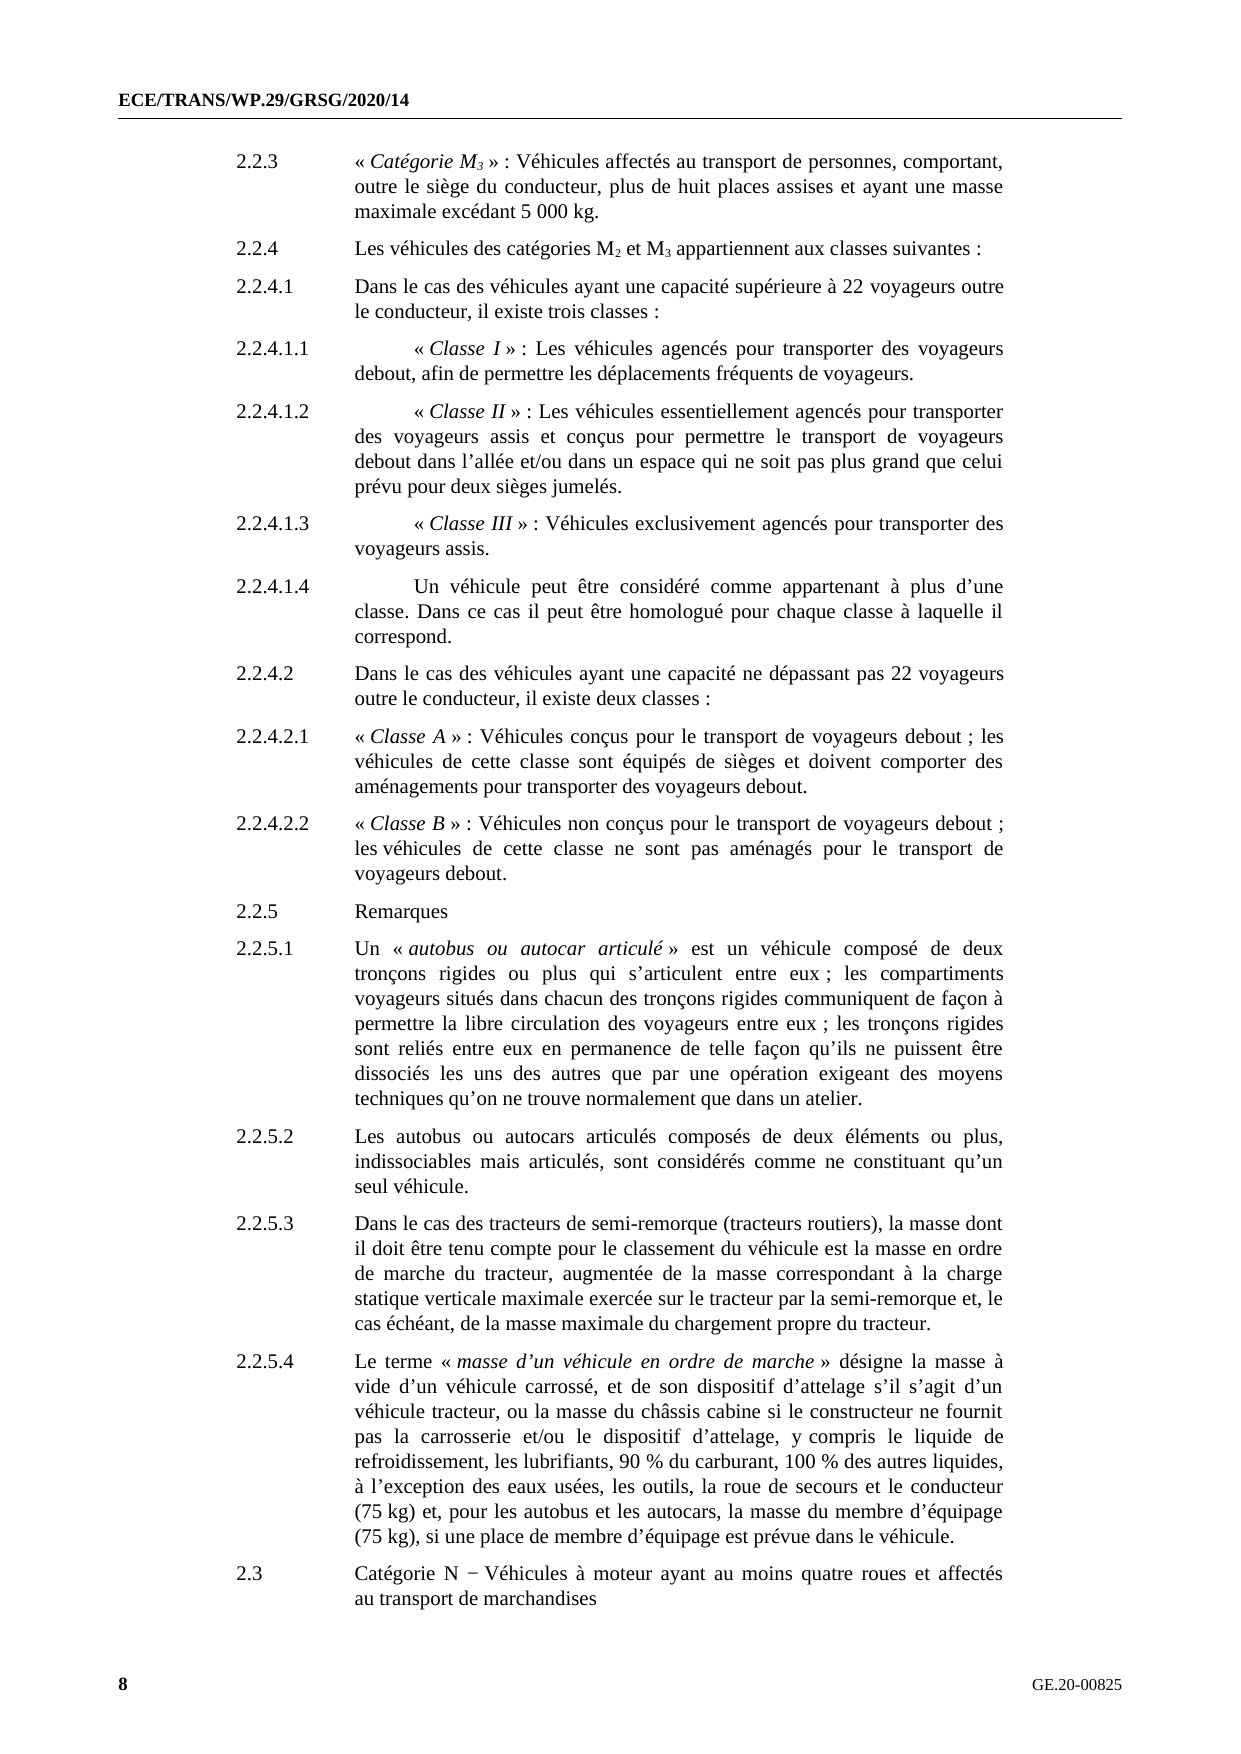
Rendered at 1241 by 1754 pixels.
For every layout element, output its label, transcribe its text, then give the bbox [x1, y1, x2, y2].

text 2.2.5.4 Le terme « masse d’un véhicule en ordre de marche » désigne la masse à vide d’un véhicule carrossé, et de son dispositif d’attelage s’il s’agit d’un véhicule tracteur, ou la masse du châssis cabine si le constructeur ne fournit pas la carrosserie et/ou le dispositif d’attelage, y compris le liquide de refroidissement, les lubrifiants, 90 % du carburant, 100 % des autres liquides, à l’exception des eaux usées, les outils, la roue de secours et le conducteur (75 kg) et, pour les autobus et les autocars, la masse du membre d’équipage (75 kg), si une place de membre d’équipage est prévue dans le véhicule. [236, 1348, 1004, 1548]
text 2.2.5 Remarques [236, 898, 1004, 923]
text 2.2.4.2.2 « Classe B » : Véhicules non conçus pour le transport de voyageurs debout ; les véhicules de cette classe ne sont pas aménagés pour le transport de voyageurs debout. [236, 810, 1004, 885]
text 2.2.5.2 Les autobus ou autocars articulés composés de deux éléments ou plus, indissociables mais articulés, sont considérés comme ne constituant qu’un seul véhicule. [236, 1123, 1004, 1198]
text 2.2.4.2.1 « Classe A » : Véhicules conçus pour le transport de voyageurs debout ; les véhicules de cette classe sont équipés de sièges et doivent comporter des aménagements pour transporter des voyageurs debout. [236, 723, 1004, 798]
text 2.2.4.1.1 « Classe I » : Les véhicules agencés pour transporter des voyageurs debout, afin de permettre les déplacements fréquents de voyageurs. [236, 335, 1004, 385]
text 2.2.4.1.4 Un véhicule peut être considéré comme appartenant à plus d’une classe. Dans ce cas il peut être homologué pour chaque classe à laquelle il correspond. [236, 573, 1004, 648]
text 2.2.5.1 Un « autobus ou autocar articulé » est un véhicule composé de deux tronçons rigides ou plus qui s’articulent entre eux ; les compartiments voyageurs situés dans chacun des tronçons rigides communiquent de façon à permettre la libre circulation des voyageurs entre eux ; les tronçons rigides sont reliés entre eux en permanence de telle façon qu’ils ne puissent être dissociés les uns des autres que par une opération exigeant des moyens techniques qu’on ne trouve normalement que dans un atelier. [236, 935, 1004, 1110]
text 2.2.4.2 Dans le cas des véhicules ayant une capacité ne dépassant pas 22 voyageurs outre le conducteur, il existe deux classes : [236, 660, 1004, 710]
text 2.2.4.1.3 « Classe III » : Véhicules exclusivement agencés pour transporter des voyageurs assis. [236, 510, 1004, 560]
text 2.2.4.1.2 « Classe II » : Les véhicules essentiellement agencés pour transporter des voyageurs assis et conçus pour permettre le transport de voyageurs debout dans l’allée et/ou dans un espace qui ne soit pas plus grand que celui prévu pour deux sièges jumelés. [236, 398, 1004, 498]
text 2.2.5.3 Dans le cas des tracteurs de semi-remorque (tracteurs routiers), la masse dont il doit être tenu compte pour le classement du véhicule est la masse en ordre de marche du tracteur, augmentée de la masse correspondant à la charge statique verticale maximale exercée sur le tracteur par la semi-remorque et, le cas échéant, de la masse maximale du chargement propre du tracteur. [236, 1210, 1004, 1335]
text 2.3 Catégorie N − Véhicules à moteur ayant au moins quatre roues et affectés au transport de marchandises [236, 1560, 1004, 1610]
text 2.2.4.1 Dans le cas des véhicules ayant une capacité supérieure à 22 voyageurs outre le conducteur, il existe trois classes : [236, 273, 1004, 323]
text 2.2.4 Les véhicules des catégories M2 et M3 appartiennent aux classes suivantes : [236, 235, 1004, 260]
text 2.2.3 « Catégorie M3 » : Véhicules affectés au transport de personnes, comportant, outre le siège du conducteur, plus de huit places assises et ayant une masse maximale excédant 5 000 kg. [236, 148, 1004, 223]
